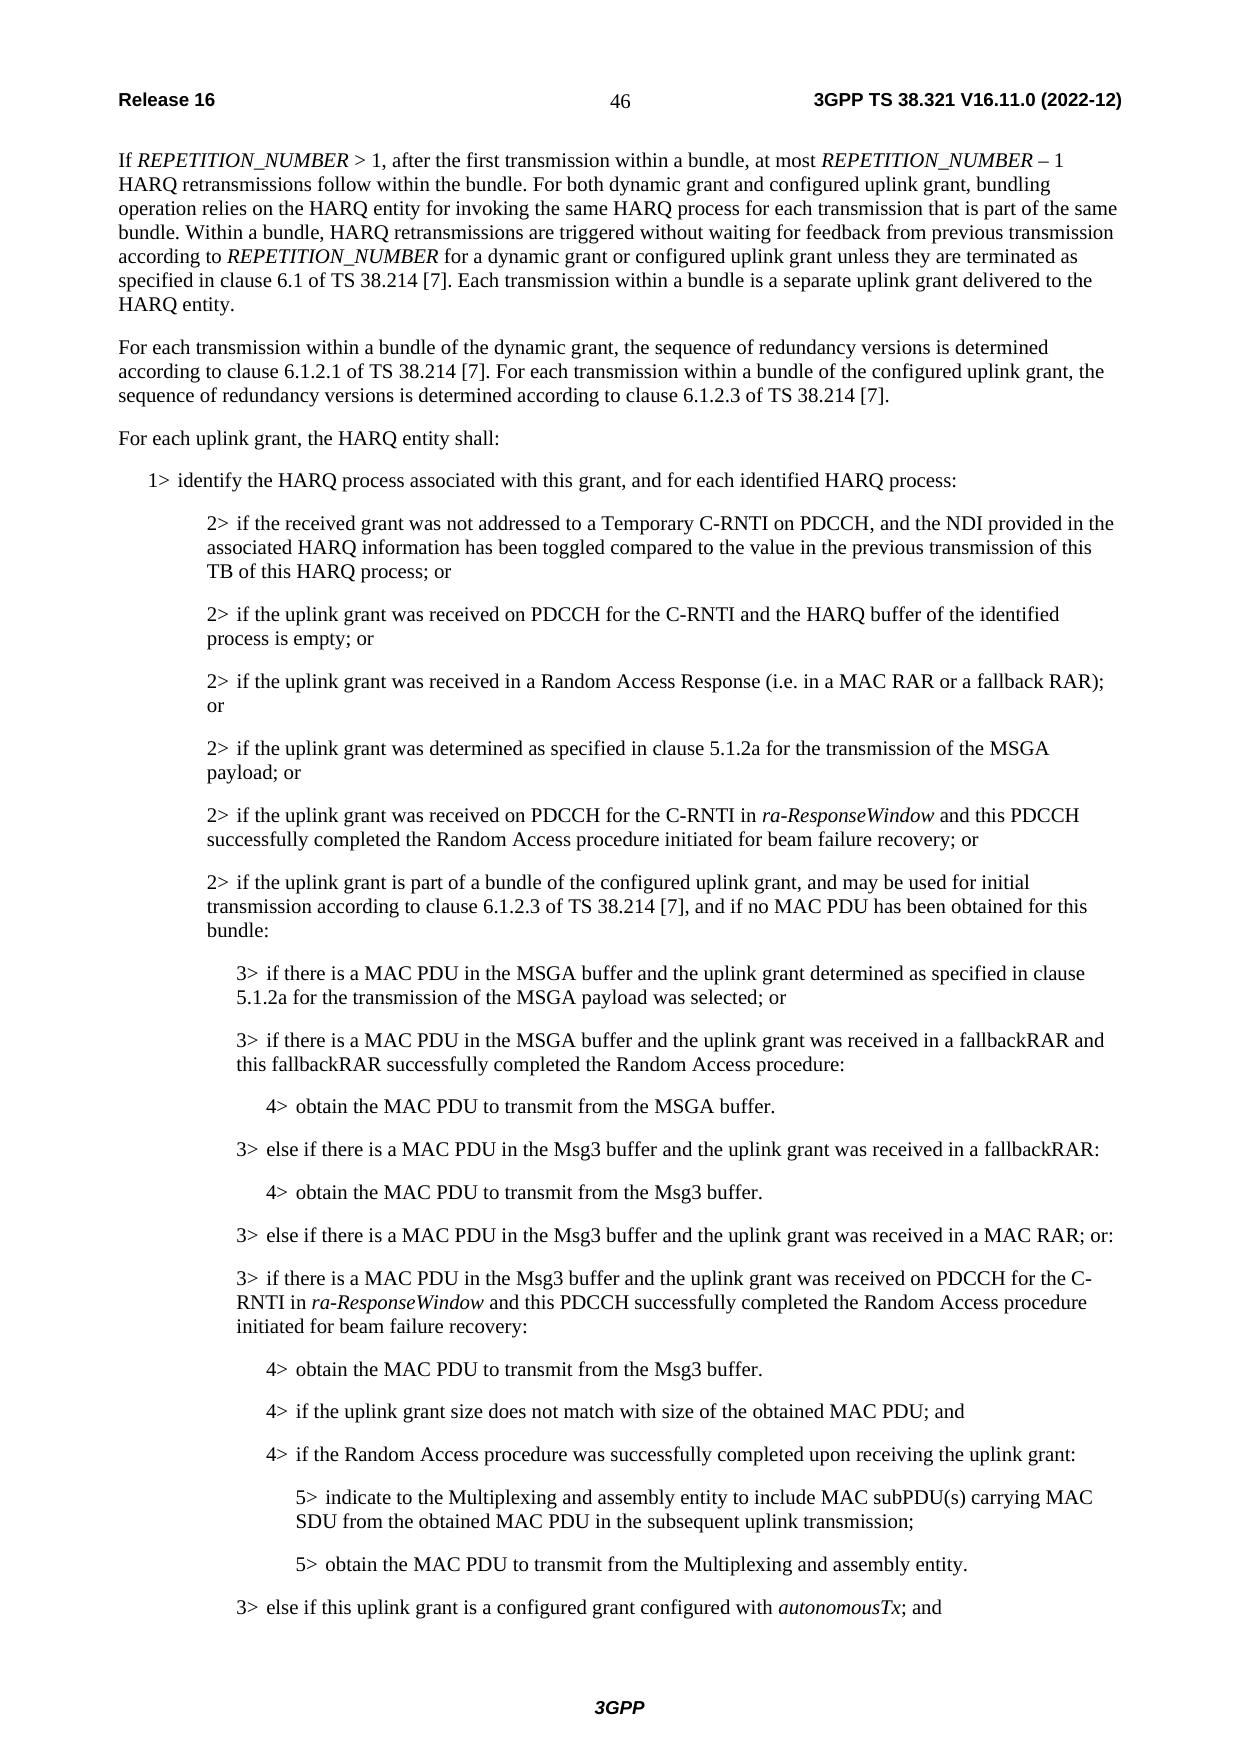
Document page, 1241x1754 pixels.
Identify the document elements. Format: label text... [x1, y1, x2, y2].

text 4> obtain the MAC PDU to transmit from the Msg3 buffer. [266, 1357, 1122, 1381]
text 4> if the uplink grant size does not match with size of the obtained MAC PDU; and [266, 1399, 1122, 1423]
text 4> if the Random Access procedure was successfully completed upon receiving the uplink grant: [266, 1442, 1122, 1466]
text 3> if there is a MAC PDU in the MSGA buffer and the uplink grant determined as specified in clause 5.1.2a for the transmission of the MSGA payload was selected; or [236, 961, 1122, 1009]
text For each uplink grant, the HARQ entity shall: [118, 426, 1122, 450]
text 5> indicate to the Multiplexing and assembly entity to include MAC subPDU(s) carrying MAC SDU from the obtained MAC PDU in the subsequent uplink transmission; [295, 1485, 1122, 1533]
text 3> else if this uplink grant is a configured grant configured with autonomousTx; and [236, 1595, 1122, 1619]
text 2> if the uplink grant was determined as specified in clause 5.1.2a for the transmission of the MSGA payload; or [207, 736, 1122, 784]
text 5> obtain the MAC PDU to transmit from the Multiplexing and assembly entity. [295, 1552, 1122, 1576]
text 2> if the uplink grant was received in a Random Access Response (i.e. in a MAC RAR or a fallback RAR); or [207, 669, 1122, 717]
text 2> if the uplink grant is part of a bundle of the configured uplink grant, and may be used for initial transmission according to clause 6.1.2.3 of TS 38.214 [7], and if no MAC PDU has been obtained for this bundle: [207, 870, 1122, 942]
text 3> else if there is a MAC PDU in the Msg3 buffer and the uplink grant was received in a MAC RAR; or: [236, 1223, 1122, 1247]
text 2> if the uplink grant was received on PDCCH for the C-RNTI and the HARQ buffer of the identified process is empty; or [207, 602, 1122, 650]
text 3> if there is a MAC PDU in the MSGA buffer and the uplink grant was received in a fallbackRAR and this fallbackRAR successfully completed the Random Access procedure: [236, 1027, 1122, 1076]
text 4> obtain the MAC PDU to transmit from the Msg3 buffer. [266, 1180, 1122, 1204]
text 2> if the uplink grant was received on PDCCH for the C-RNTI in ra-ResponseWindow and this PDCCH successfully completed the Random Access procedure initiated for beam failure recovery; or [207, 803, 1122, 851]
text If REPETITION_NUMBER > 1, after the first transmission within a bundle, at most REPETITION_NUMBER – 1 HARQ retransmissions follow within the bundle. For both dynamic grant and configured uplink grant, bundling operation relies on the HARQ entity for invoking the same HARQ process for each transmission that is part of the same bundle. Within a bundle, HARQ retransmissions are triggered without waiting for feedback from previous transmission according to REPETITION_NUMBER for a dynamic grant or configured uplink grant unless they are terminated as specified in clause 6.1 of TS 38.214 [7]. Each transmission within a bundle is a separate uplink grant delivered to the HARQ entity. [118, 147, 1122, 316]
text 1> identify the HARQ process associated with this grant, and for each identified HARQ process: [148, 468, 1122, 492]
text 4> obtain the MAC PDU to transmit from the MSGA buffer. [266, 1094, 1122, 1118]
text 2> if the received grant was not addressed to a Temporary C-RNTI on PDCCH, and the NDI provided in the associated HARQ information has been toggled compared to the value in the previous transmission of this TB of this HARQ process; or [207, 511, 1122, 583]
text 3> if there is a MAC PDU in the Msg3 buffer and the uplink grant was received on PDCCH for the C-RNTI in ra-ResponseWindow and this PDCCH successfully completed the Random Access procedure initiated for beam failure recovery: [236, 1266, 1122, 1338]
text 3> else if there is a MAC PDU in the Msg3 buffer and the uplink grant was received in a fallbackRAR: [236, 1137, 1122, 1161]
text For each transmission within a bundle of the dynamic grant, the sequence of redundancy versions is determined according to clause 6.1.2.1 of TS 38.214 [7]. For each transmission within a bundle of the configured uplink grant, the sequence of redundancy versions is determined according to clause 6.1.2.3 of TS 38.214 [7]. [118, 335, 1122, 407]
